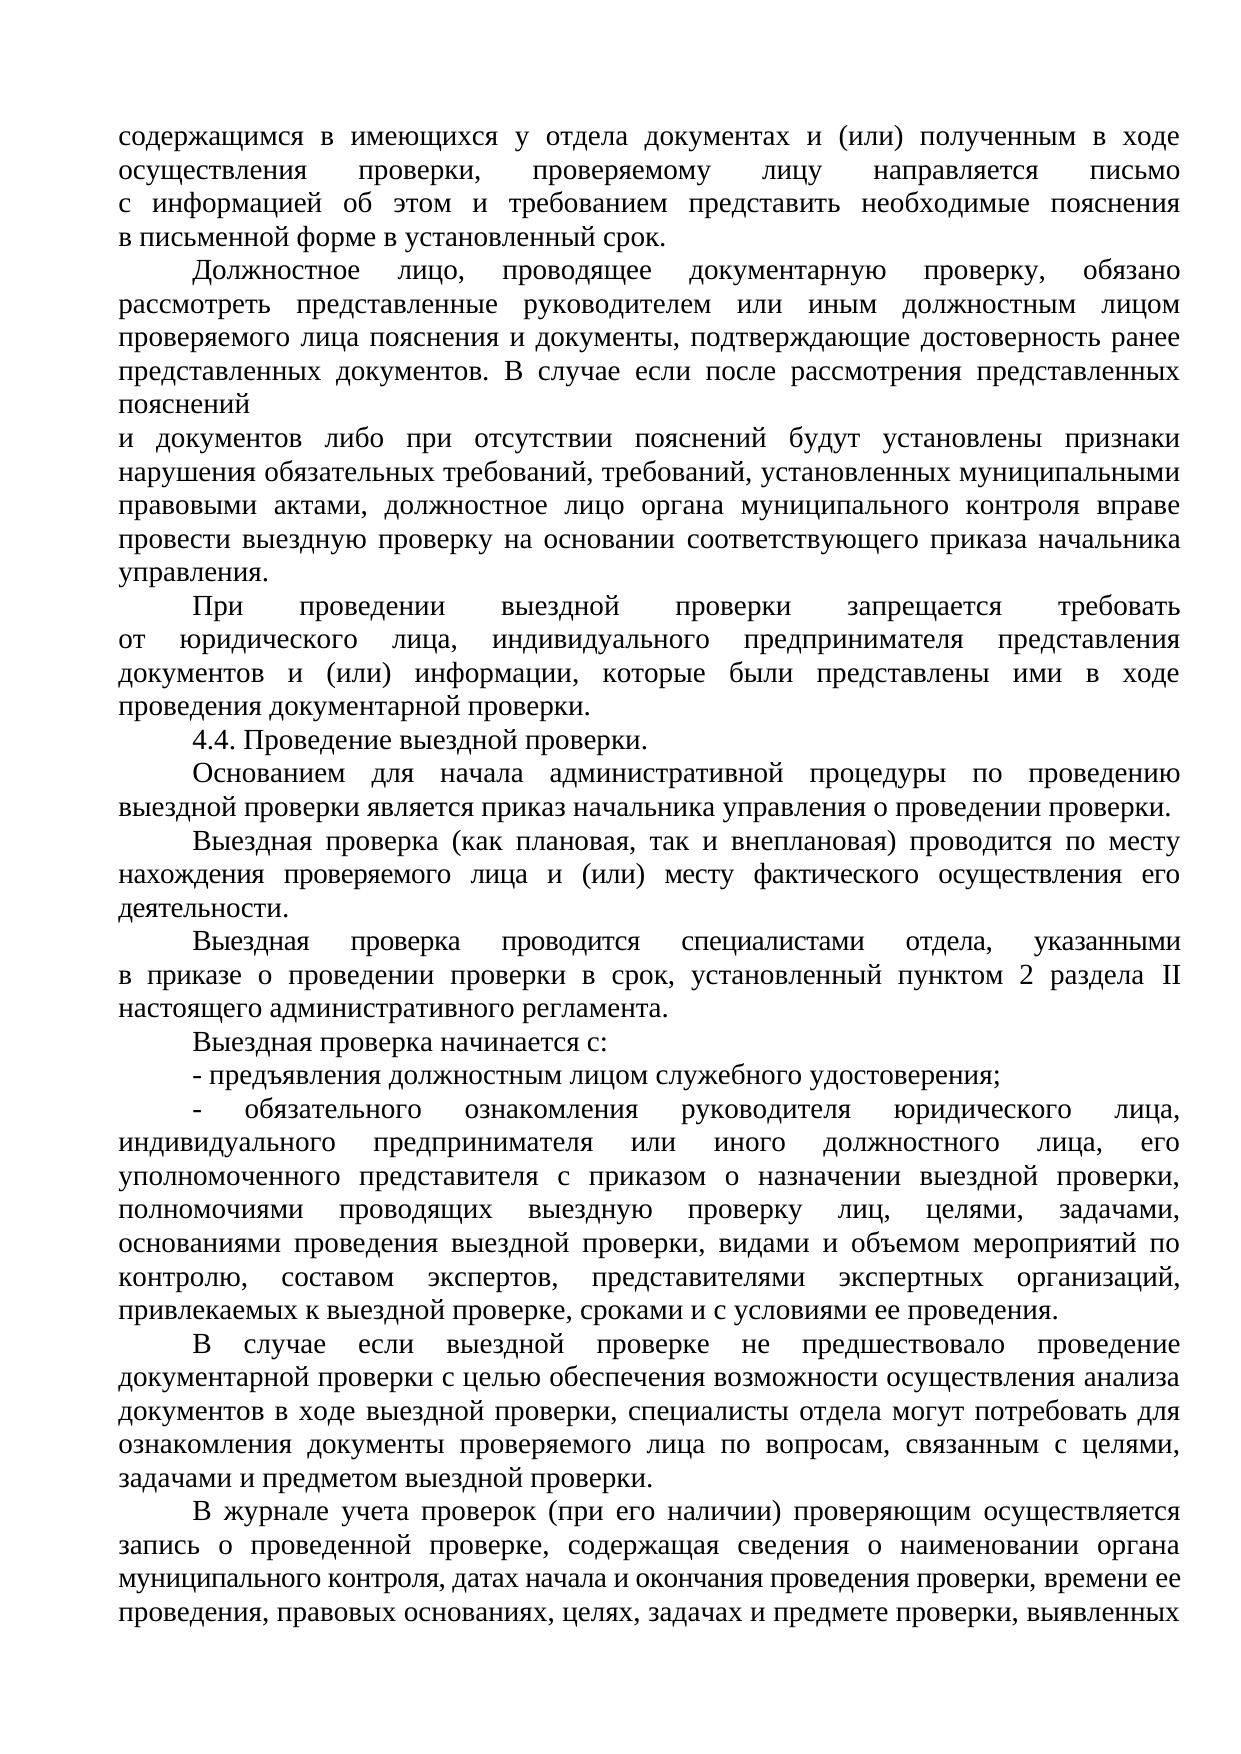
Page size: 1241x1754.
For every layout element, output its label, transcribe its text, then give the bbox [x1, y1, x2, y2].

text 4.4. Проведение выездной проверки. [118, 722, 1181, 756]
text Должностное лицо, проводящее документарную проверку, обязано рассмотреть представленные руководителем или иным должностным лицом проверяемого лица пояснения и документы, подтверждающие достоверность ранее представленных документов. В случае если после рассмотрения представленных пояснений и документов либо при отсутствии пояснений будут установлены признаки нарушения обязательных требований, требований, установленных муниципальными правовыми актами, должностное лицо органа муниципального контроля вправе провести выездную проверку на основании соответствующего приказа начальника управления. [118, 252, 1181, 588]
text При проведении выездной проверки запрещается требовать от юридического лица, индивидуального предпринимателя представления документов и (или) информации, которые были представлены ими в ходе проведения документарной проверки. [118, 588, 1181, 722]
text - обязательного ознакомления руководителя юридического лица, индивидуального предпринимателя или иного должностного лица, его уполномоченного представителя с приказом о назначении выездной проверки, полномочиями проводящих выездную проверку лиц, целями, задачами, основаниями проведения выездной проверки, видами и объемом мероприятий по контролю, составом экспертов, представителями экспертных организаций, привлекаемых к выездной проверке, сроками и с условиями ее проведения. [118, 1091, 1181, 1326]
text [118, 118, 1181, 252]
text В случае если выездной проверке не предшествовало проведение документарной проверки с целью обеспечения возможности осуществления анализа документов в ходе выездной проверки, специалисты отдела могут потребовать для ознакомления документы проверяемого лица по вопросам, связанным с целями, задачами и предметом выездной проверки. [118, 1326, 1181, 1493]
text Выездная проверка (как плановая, так и внеплановая) проводится по месту нахождения проверяемого лица и (или) месту фактического осуществления его деятельности. [118, 823, 1181, 923]
text - предъявления должностным лицом служебного удостоверения; [118, 1057, 1181, 1091]
text Выездная проверка проводится специалистами отдела, указанными в приказе о проведении проверки в срок, установленный пунктом 2 раздела II настоящего административного регламента. [118, 923, 1181, 1024]
text Выездная проверка начинается с: [118, 1024, 1181, 1057]
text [118, 1493, 1181, 1628]
text Основанием для начала административной процедуры по проведению выездной проверки является приказ начальника управления о проведении проверки. [118, 756, 1181, 823]
